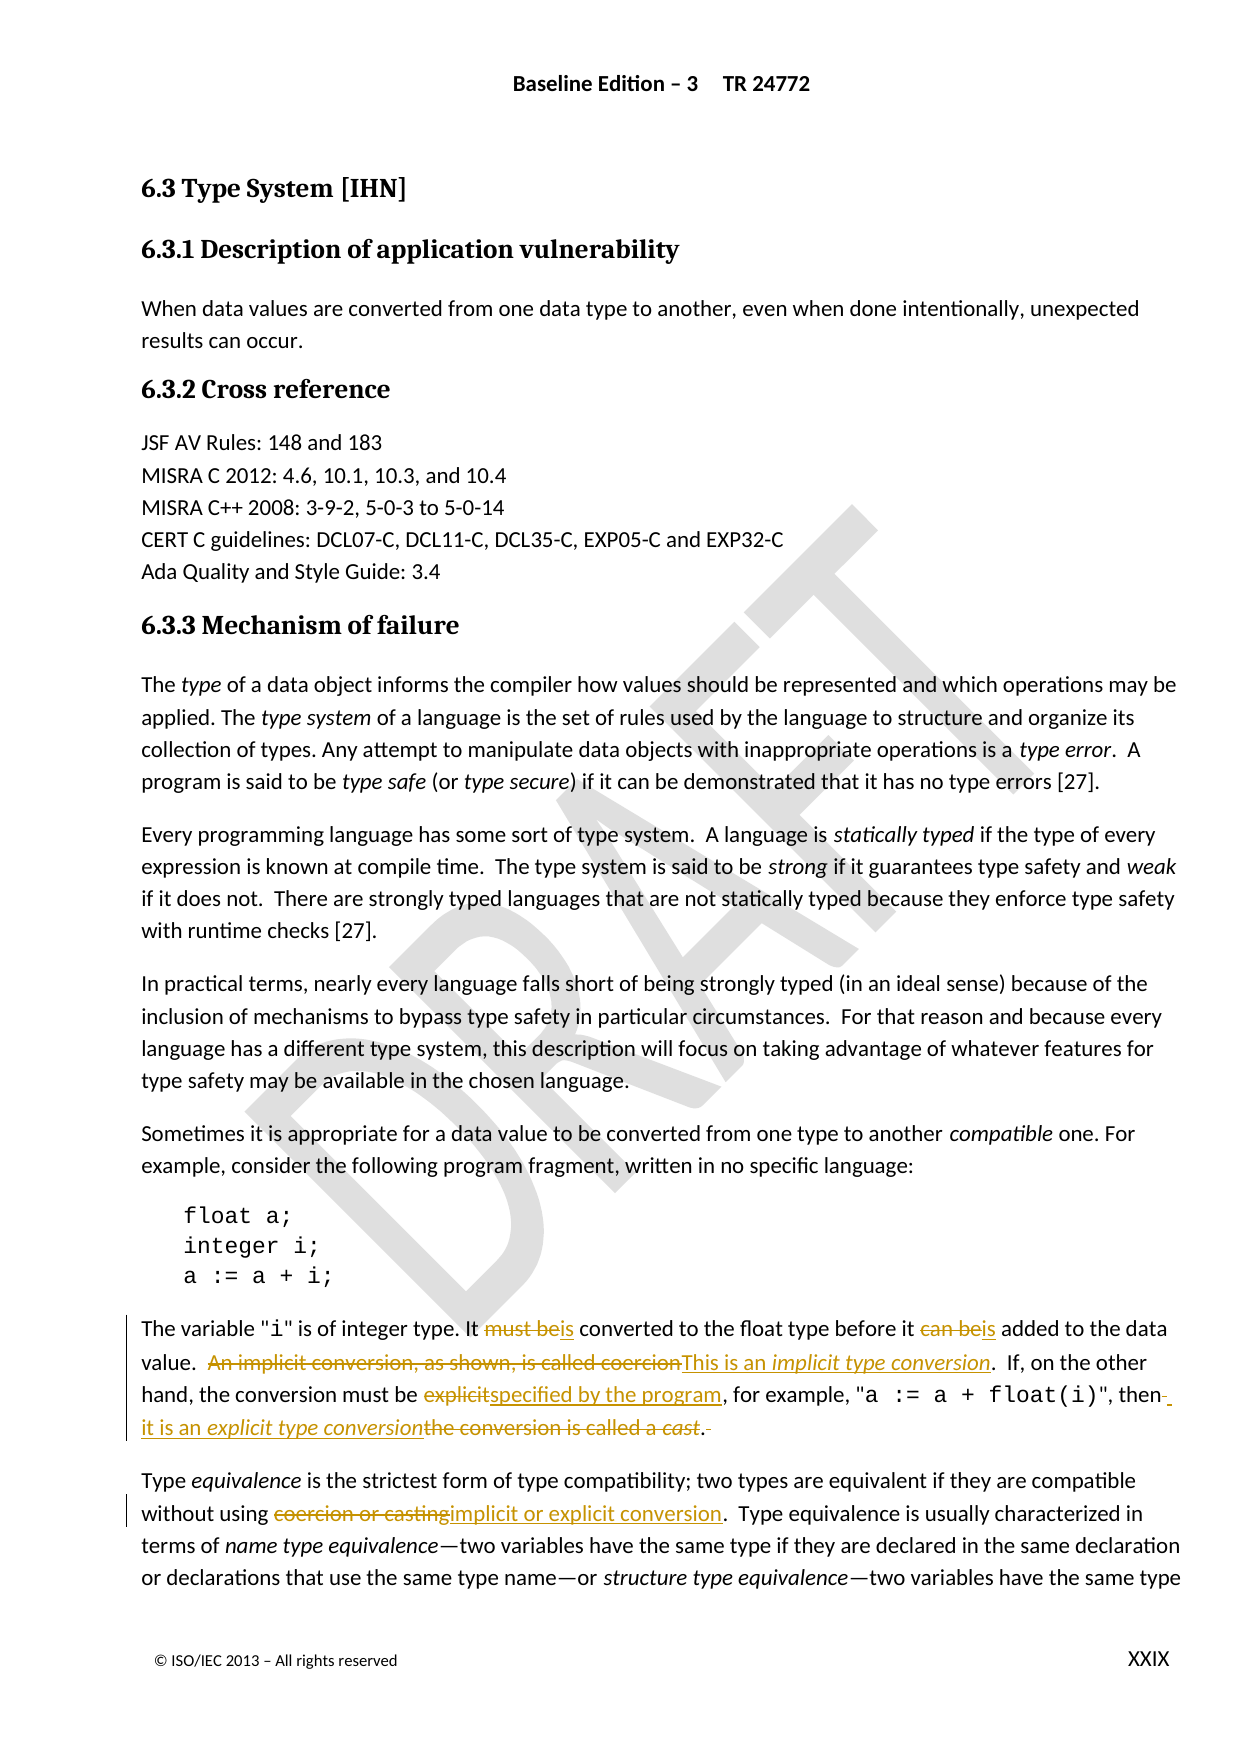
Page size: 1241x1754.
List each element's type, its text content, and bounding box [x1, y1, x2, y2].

text JSF AV Rules: 148 and 183 MISRA C 2012: 4.6, 10.1, 10.3, and 10.4 [141, 428, 1182, 489]
subtitle 6.3.3 Mechanism of failure [141, 610, 1182, 641]
text MISRA C++ 2008: 3-9-2, 5-0-3 to 5-0-14 [141, 493, 1182, 521]
text The variable "i" is of integer type. It converted to the float type before it added to the data value. . If, on the other hand, the conversion must be , for example, "a := a + float(i)", then. [141, 1314, 1182, 1441]
subtitle 6.3.1 Description of application vulnerability [141, 234, 1182, 265]
text When data values are converted from one data type to another, even when done intentionally, unexpected results can occur. [141, 294, 1182, 354]
subtitle 6.3.2 Cross reference [141, 379, 1182, 403]
text Ada Quality and Style Guide: 3.4 [141, 557, 1182, 585]
text CERT C guidelines: DCL07-C, DCL11-C, DCL35-C, EXP05-C and EXP32-C [141, 525, 1182, 553]
text Sometimes it is appropriate for a data value to be converted from one type to another compatible one. For example, consider the following program fragment, written in no specific language: [141, 1119, 1182, 1179]
text The type of a data object informs the compiler how values should be represented and which operations may be applied. The type system of a language is the set of rules used by the language to structure and organize its collection of types. Any attempt to manipulate data objects with inappropriate operations is a type error. A program is said to be type safe (or type secure) if it can be demonstrated that it has no type errors [27]. [141, 670, 1182, 795]
text Every programming language has some sort of type system. A language is statically typed if the type of every expression is known at compile time. The type system is said to be strong if it guarantees type safety and weak if it does not. There are strongly typed languages that are not statically typed because they enforce type safety with runtime checks [27]. [141, 820, 1182, 944]
text float a; integer i; a := a + i; [183, 1204, 1182, 1290]
text In practical terms, nearly every language falls short of being strongly typed (in an ideal sense) because of the inclusion of mechanisms to bypass type safety in particular circumstances. For that reason and because every language has a different type system, this description will focus on taking advantage of whatever features for type safety may be available in the chosen language. [141, 969, 1182, 1094]
subtitle 6.3 Type System [IHN] [141, 173, 1182, 205]
